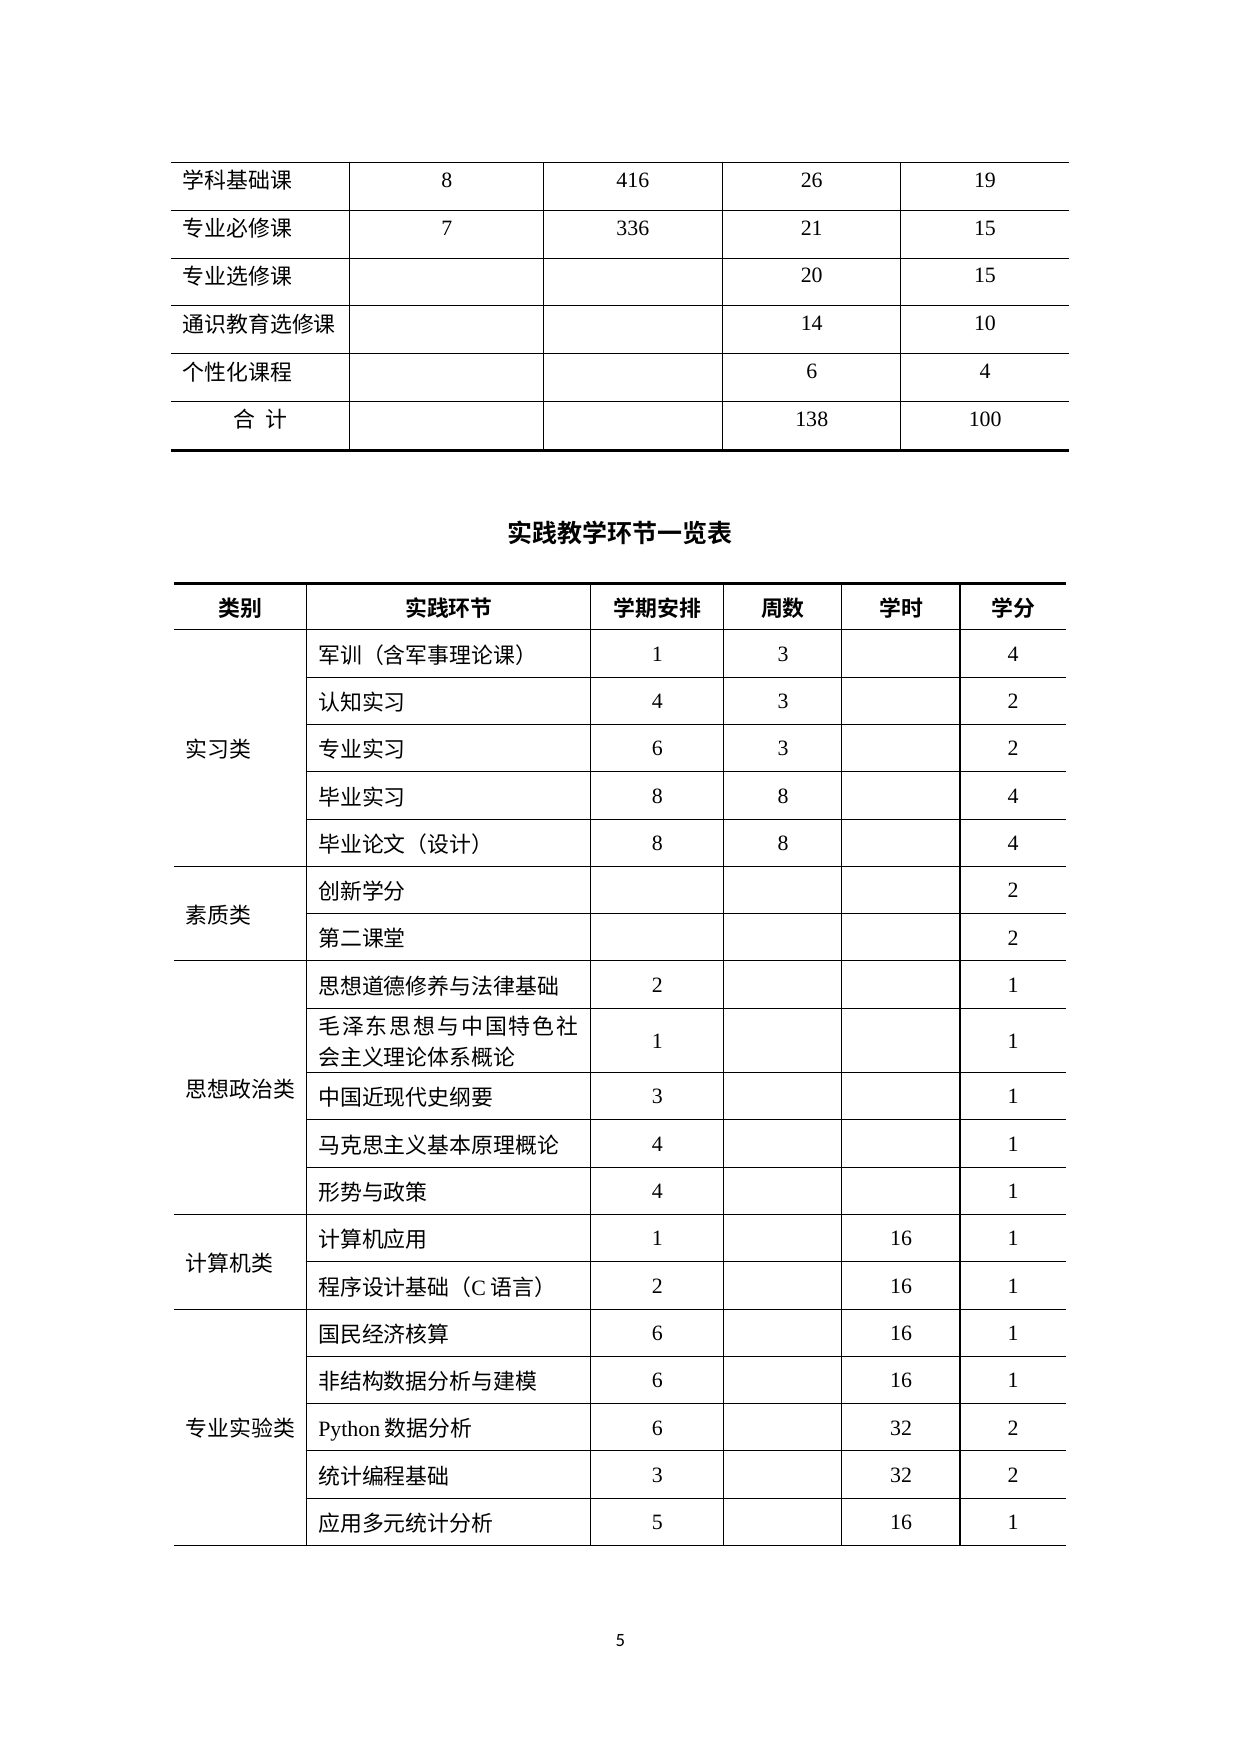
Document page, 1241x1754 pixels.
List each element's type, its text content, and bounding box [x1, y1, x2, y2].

table_cell 毕业论文（设计） [307, 820, 590, 866]
table_cell 2 [591, 1262, 723, 1308]
table_cell 国民经济核算 [307, 1310, 590, 1356]
table_cell [724, 961, 841, 1008]
table_cell 416 [544, 163, 722, 210]
table_cell [842, 867, 959, 913]
table_cell 思想政治类 [174, 961, 306, 1214]
table_cell 6 [591, 1357, 723, 1403]
table_cell 3 [591, 1073, 723, 1119]
table_cell 8 [591, 820, 723, 866]
table_cell [724, 914, 841, 960]
table_cell [724, 1357, 841, 1403]
table_cell 8 [350, 163, 543, 210]
table_cell 16 [842, 1310, 959, 1356]
table_cell 1 [961, 1262, 1066, 1308]
table_header 学期安排 [591, 585, 723, 629]
table_cell 7 [350, 211, 543, 258]
table_cell [842, 1120, 959, 1167]
table_cell 实习类 [174, 630, 306, 866]
table_cell [724, 1168, 841, 1214]
table_cell 3 [724, 630, 841, 677]
table_cell 2 [591, 961, 723, 1008]
table_cell [842, 820, 959, 866]
table_cell 1 [961, 1499, 1066, 1545]
table_cell 1 [591, 1215, 723, 1261]
table_cell [724, 1404, 841, 1450]
table_cell 军训（含军事理论课） [307, 630, 590, 677]
table_cell 程序设计基础（C语言） [307, 1262, 590, 1308]
table_cell 1 [961, 1215, 1066, 1261]
table_cell 学科基础课 [171, 163, 349, 210]
table_cell [544, 354, 722, 401]
table_cell 2 [961, 725, 1066, 771]
table_header 周数 [724, 585, 841, 629]
table_cell 2 [961, 914, 1066, 960]
table_cell 16 [842, 1262, 959, 1308]
table_cell 4 [591, 1120, 723, 1167]
table_cell Python数据分析 [307, 1404, 590, 1450]
table_cell [591, 914, 723, 960]
table_cell 3 [591, 1451, 723, 1498]
table_cell 8 [724, 772, 841, 818]
table_cell 4 [961, 772, 1066, 818]
table_cell [724, 1262, 841, 1308]
table_cell 10 [901, 306, 1069, 353]
table_cell 14 [723, 306, 900, 353]
table_cell 4 [591, 678, 723, 724]
table_cell 形势与政策 [307, 1168, 590, 1214]
table_cell [724, 1451, 841, 1498]
table_cell [544, 306, 722, 353]
table_cell 专业实习 [307, 725, 590, 771]
table_cell 26 [723, 163, 900, 210]
table_cell 思想道德修养与法律基础 [307, 961, 590, 1008]
table_cell 2 [961, 1451, 1066, 1498]
table_cell 6 [591, 1404, 723, 1450]
table_header 学时 [842, 585, 959, 629]
table_cell 8 [724, 820, 841, 866]
table_cell 32 [842, 1451, 959, 1498]
table_cell [842, 725, 959, 771]
table_cell 1 [961, 1073, 1066, 1119]
table_cell 4 [961, 630, 1066, 677]
table_cell 1 [961, 1120, 1066, 1167]
table_cell 16 [842, 1499, 959, 1545]
table_cell 6 [723, 354, 900, 401]
table_cell 4 [901, 354, 1069, 401]
table_cell 非结构数据分析与建模 [307, 1357, 590, 1403]
table_cell [544, 259, 722, 305]
table_cell 个性化课程 [171, 354, 349, 401]
table_cell 16 [842, 1215, 959, 1261]
table_cell 5 [591, 1499, 723, 1545]
table_cell 毛泽东思想与中国特色社会主义理论体系概论 [307, 1009, 590, 1072]
table_cell 中国近现代史纲要 [307, 1073, 590, 1119]
table_cell 1 [591, 1009, 723, 1072]
table_cell 3 [724, 725, 841, 771]
table_cell 1 [961, 1310, 1066, 1356]
table_cell 通识教育选修课 [171, 306, 349, 353]
table_cell 16 [842, 1357, 959, 1403]
table_cell 32 [842, 1404, 959, 1450]
table_cell 6 [591, 1310, 723, 1356]
text 实践教学环节一览表 [148, 499, 1092, 564]
table_cell 第二课堂 [307, 914, 590, 960]
table_cell [724, 1009, 841, 1072]
table_cell [842, 772, 959, 818]
table_cell 4 [961, 820, 1066, 866]
table_cell 计算机类 [174, 1215, 306, 1308]
table_cell 计算机应用 [307, 1215, 590, 1261]
table_cell 专业必修课 [171, 211, 349, 258]
table_cell 合 计 [171, 402, 349, 449]
table_cell 19 [901, 163, 1069, 210]
table_cell [842, 1168, 959, 1214]
table_cell [842, 1009, 959, 1072]
table_cell [544, 402, 722, 449]
table_cell 1 [591, 630, 723, 677]
table_cell [350, 354, 543, 401]
table_cell [724, 1120, 841, 1167]
table_cell 专业选修课 [171, 259, 349, 305]
table_header 学分 [961, 585, 1066, 629]
table_cell 2 [961, 867, 1066, 913]
table_cell 8 [591, 772, 723, 818]
table_cell 138 [723, 402, 900, 449]
table_cell [724, 1310, 841, 1356]
table_cell 1 [961, 1009, 1066, 1072]
table_cell 336 [544, 211, 722, 258]
table_cell [724, 1215, 841, 1261]
table_cell 统计编程基础 [307, 1451, 590, 1498]
table_cell 20 [723, 259, 900, 305]
table_cell 1 [961, 961, 1066, 1008]
table_cell [350, 402, 543, 449]
table_cell [842, 630, 959, 677]
table_cell 1 [961, 1168, 1066, 1214]
table_cell [350, 306, 543, 353]
table_cell 素质类 [174, 867, 306, 960]
table_cell [842, 678, 959, 724]
table_cell [724, 1073, 841, 1119]
table_cell 15 [901, 211, 1069, 258]
table_cell 2 [961, 1404, 1066, 1450]
table_cell 4 [591, 1168, 723, 1214]
table_cell 创新学分 [307, 867, 590, 913]
table_cell 马克思主义基本原理概论 [307, 1120, 590, 1167]
table_cell 15 [901, 259, 1069, 305]
table_cell 认知实习 [307, 678, 590, 724]
table_cell [842, 961, 959, 1008]
table_cell 应用多元统计分析 [307, 1499, 590, 1545]
table_cell [591, 867, 723, 913]
table_cell 2 [961, 678, 1066, 724]
table_cell 专业实验类 [174, 1310, 306, 1545]
table_cell [350, 259, 543, 305]
table_cell [724, 867, 841, 913]
table_cell 6 [591, 725, 723, 771]
table_cell 100 [901, 402, 1069, 449]
table_cell [724, 1499, 841, 1545]
table_cell 21 [723, 211, 900, 258]
table_cell 1 [961, 1357, 1066, 1403]
table_cell 3 [724, 678, 841, 724]
table_cell [842, 1073, 959, 1119]
table_header 实践环节 [307, 585, 590, 629]
table_header 类别 [174, 585, 306, 629]
table_cell 毕业实习 [307, 772, 590, 818]
table_cell [842, 914, 959, 960]
